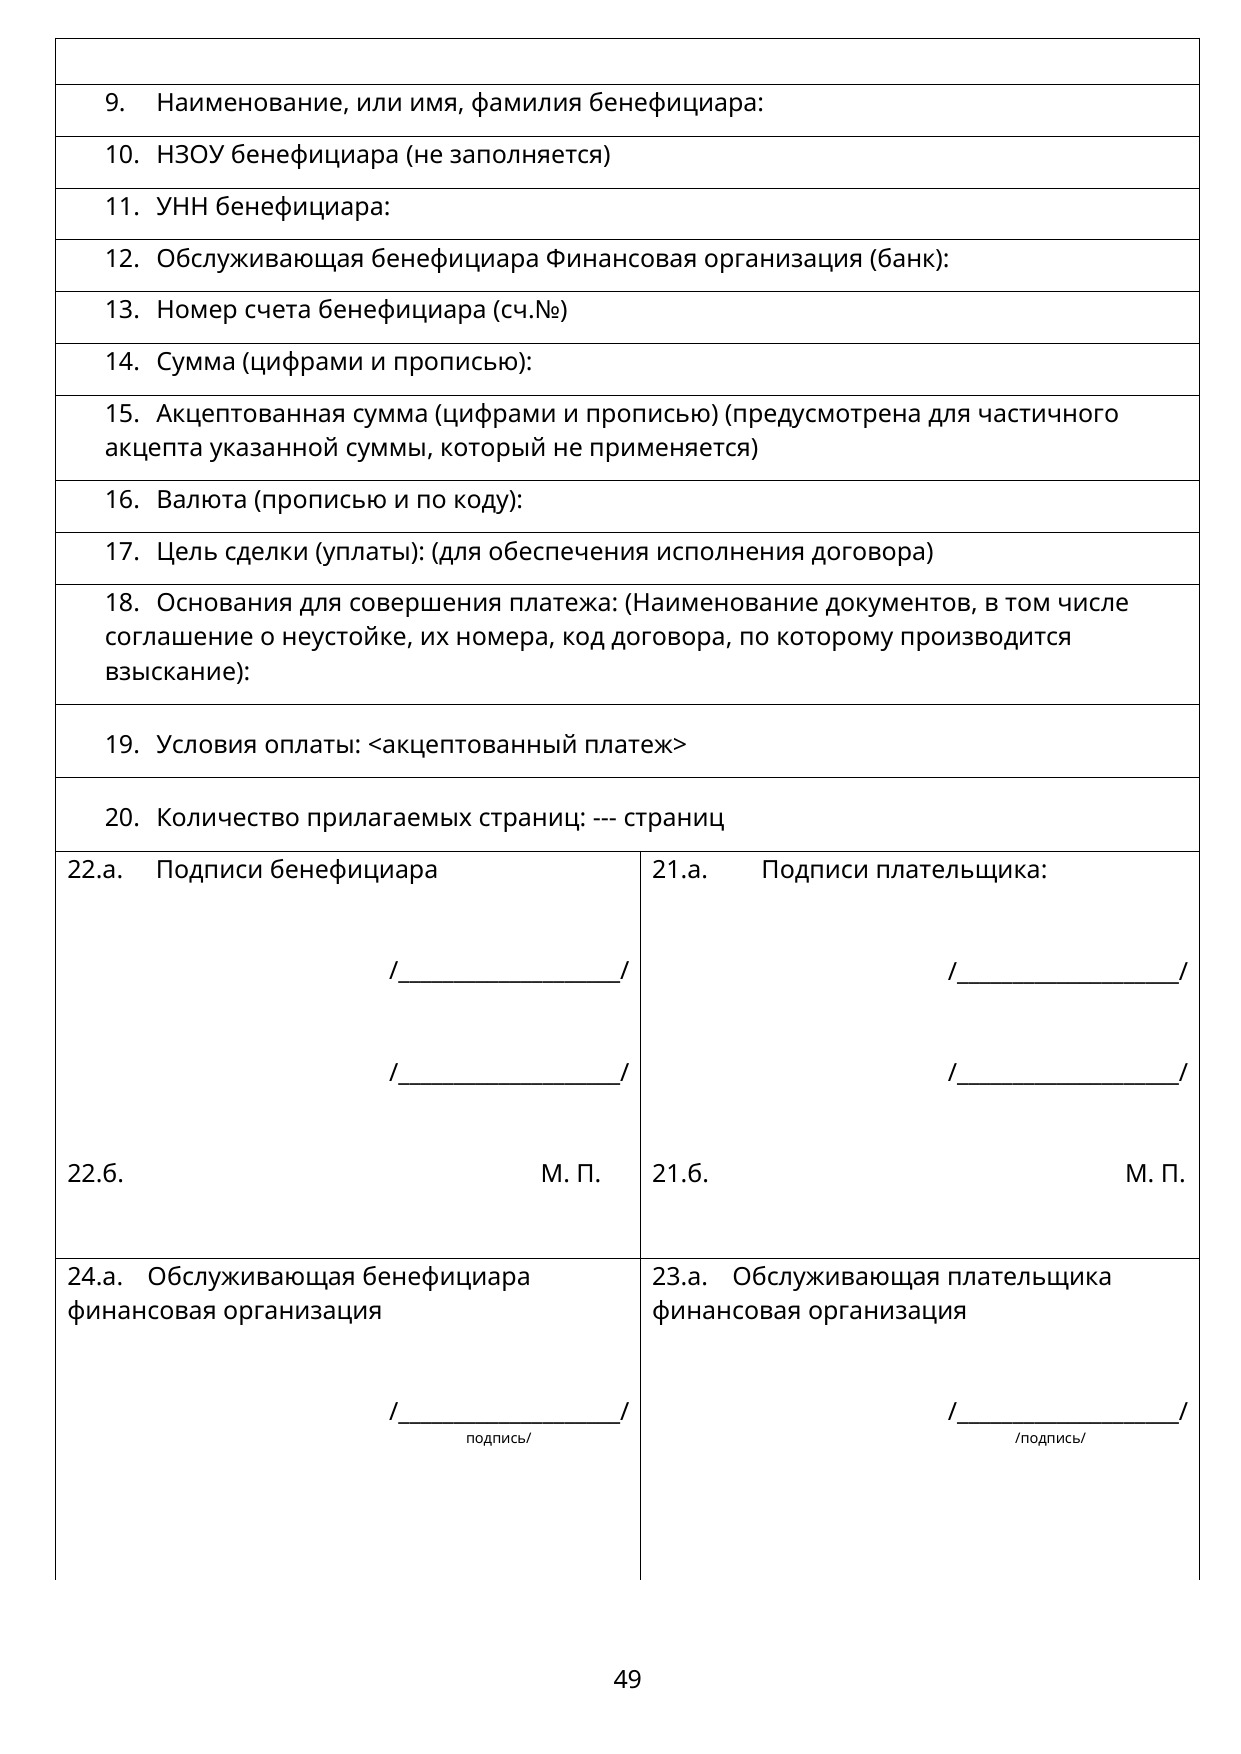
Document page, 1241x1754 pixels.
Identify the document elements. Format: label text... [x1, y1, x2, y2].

table_cell 18. Основания для совершения платежа: (Наименование документов, в том числе соглашение о неустойке, их номера, код договора, по которому производится взыскание): [56, 585, 1199, 704]
table_cell 22.а. Подписи бенефициара /____________________/ /____________________/ 22.б. М. П. [56, 852, 640, 1257]
table_cell 12. Обслуживающая бенефициара Финансовая организация (банк): [56, 240, 1199, 291]
table_cell 24.а. Обслуживающая бенефициара финансовая организация /____________________/ подпись/ [56, 1259, 640, 1580]
table_cell 16. Валюта (прописью и по коду): [56, 481, 1199, 532]
table_cell 14. Сумма (цифрами и прописью): [56, 344, 1199, 394]
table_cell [56, 39, 1199, 84]
table_cell 21.а. Подписи плательщика: /____________________/ /____________________/ 21.б. М. П. [641, 852, 1199, 1257]
table_cell 20. Количество прилагаемых страниц: --- страниц [56, 778, 1199, 851]
table_cell 13. Номер счета бенефициара (сч.№) [56, 292, 1199, 343]
table_cell 17. Цель сделки (уплаты): (для обеспечения исполнения договора) [56, 533, 1199, 584]
table_cell 9. Наименование, или имя, фамилия бенефициара: [56, 85, 1199, 136]
table_cell 23.а. Обслуживающая плательщика финансовая организация /____________________/ /подпись/ [641, 1259, 1199, 1580]
table_cell 19. Условия оплаты: <акцептованный платеж> [56, 705, 1199, 777]
table_cell 11. УНН бенефициара: [56, 189, 1199, 239]
table_cell 10. НЗОУ бенефициара (не заполняется) [56, 137, 1199, 187]
table_cell 15. Акцептованная сумма (цифрами и прописью) (предусмотрена для частичного акцепта указанной суммы, который не применяется) [56, 396, 1199, 480]
